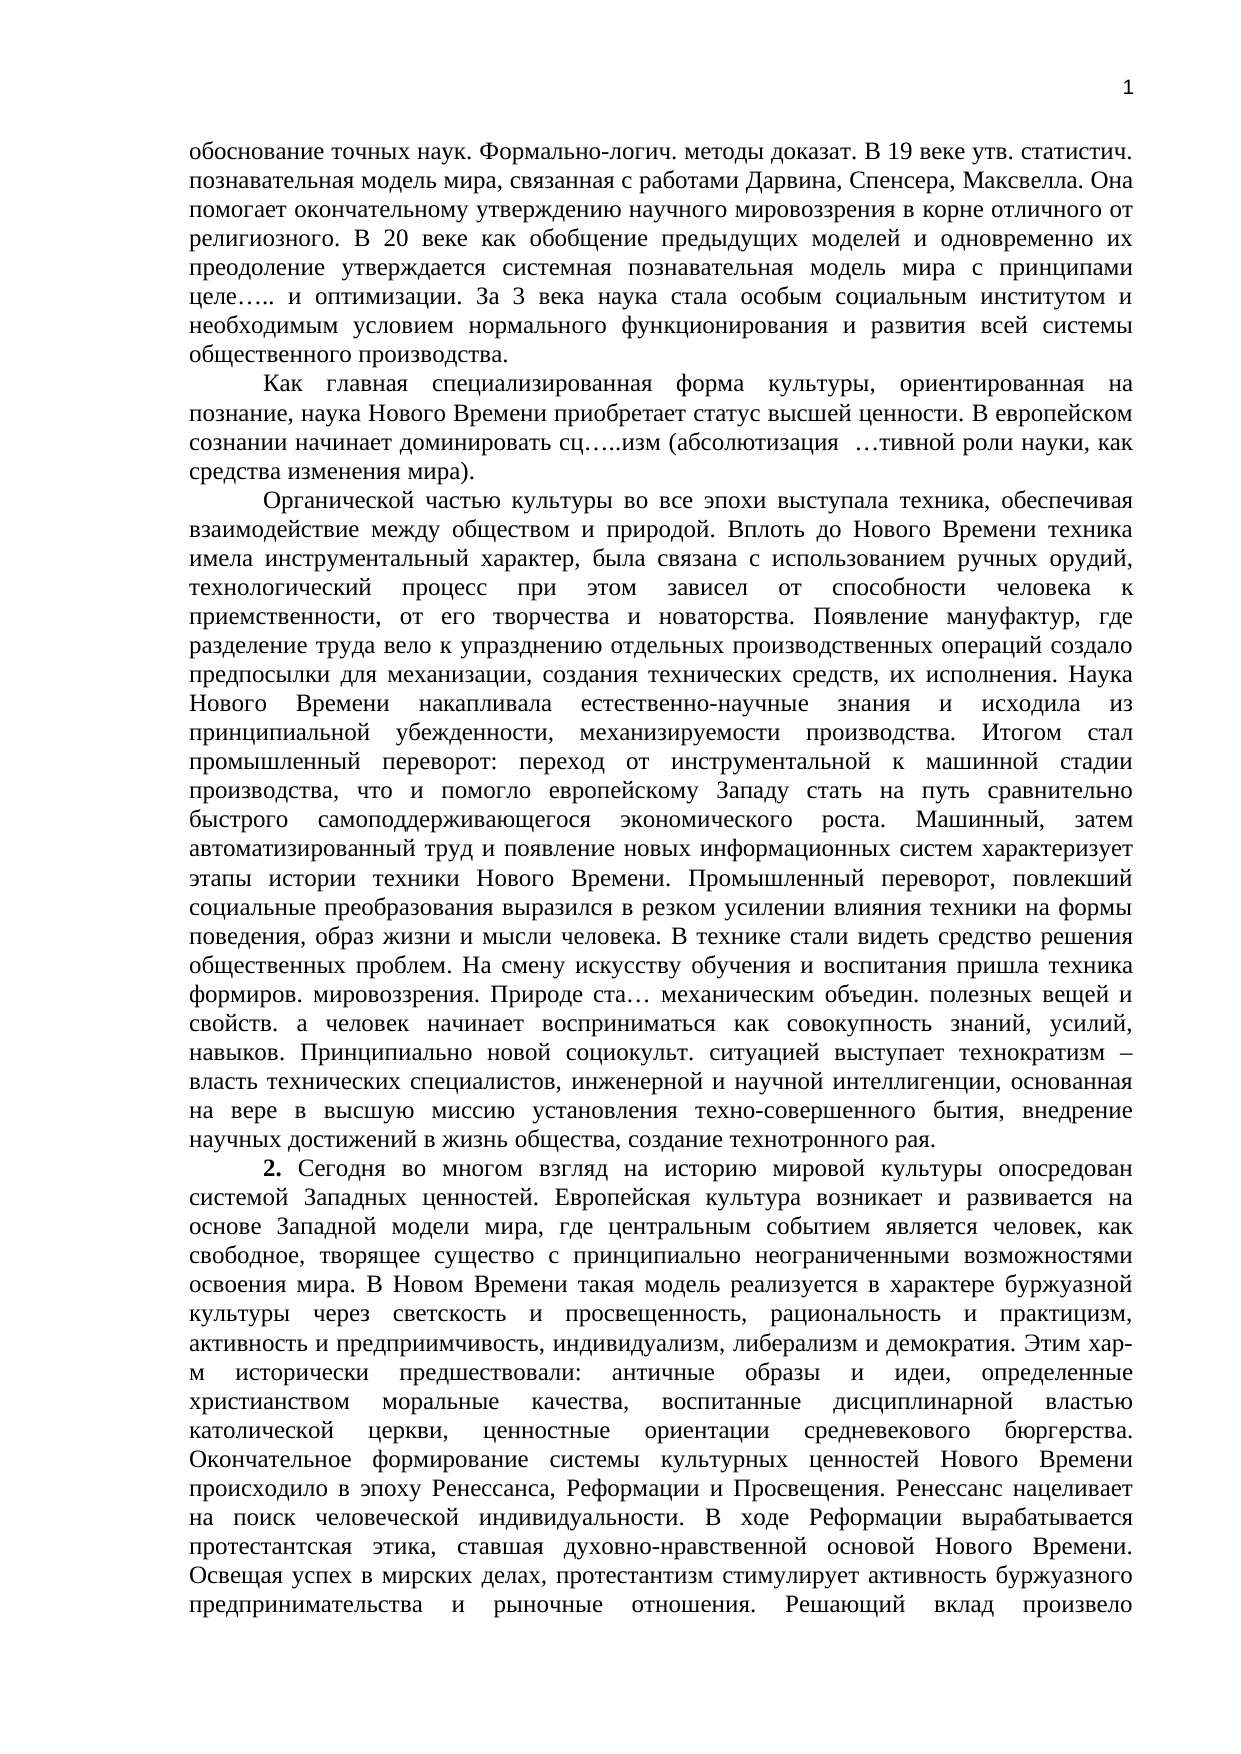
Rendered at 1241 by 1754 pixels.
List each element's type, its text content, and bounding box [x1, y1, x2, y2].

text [189, 136, 1134, 368]
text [189, 1153, 1134, 1618]
text Как главная специализированная форма культуры, ориентированная на познание, наука Нового Времени приобретает статус высшей ценности. В европейском сознании начинает доминировать сц…..изм (абсолютизация …тивной роли науки, как средства изменения мира). [189, 368, 1134, 484]
text Органической частью культуры во все эпохи выступала техника, обеспечивая взаимодействие между обществом и природой. Вплоть до Нового Времени техника имела инструментальный характер, была связана с использованием ручных орудий, технологический процесс при этом зависел от способности человека к приемственности, от его творчества и новаторства. Появление мануфактур, где разделение труда вело к упразднению отдельных производственных операций создало предпосылки для механизации, создания технических средств, их исполнения. Наука Нового Времени накапливала естественно-научные знания и исходила из принципиальной убежденности, механизируемости производства. Итогом стал промышленный переворот: переход от инструментальной к машинной стадии производства, что и помогло европейскому Западу стать на путь сравнительно быстрого самоподдерживающегося экономического роста. Машинный, затем автоматизированный труд и появление новых информационных систем характеризует этапы истории техники Нового Времени. Промышленный переворот, повлекший социальные преобразования выразился в резком усилении влияния техники на формы поведения, образ жизни и мысли человека. В технике стали видеть средство решения общественных проблем. На смену искусству обучения и воспитания пришла техника формиров. мировоззрения. Природе ста… механическим объедин. полезных вещей и свойств. а человек начинает восприниматься как совокупность знаний, усилий, навыков. Принципиально новой социокульт. ситуацией выступает технократизм – власть технических специалистов, инженерной и научной интеллигенции, основанная на вере в высшую миссию установления техно-совершенного бытия, внедрение научных достижений в жизнь общества, создание технотронного рая. [189, 484, 1134, 1153]
